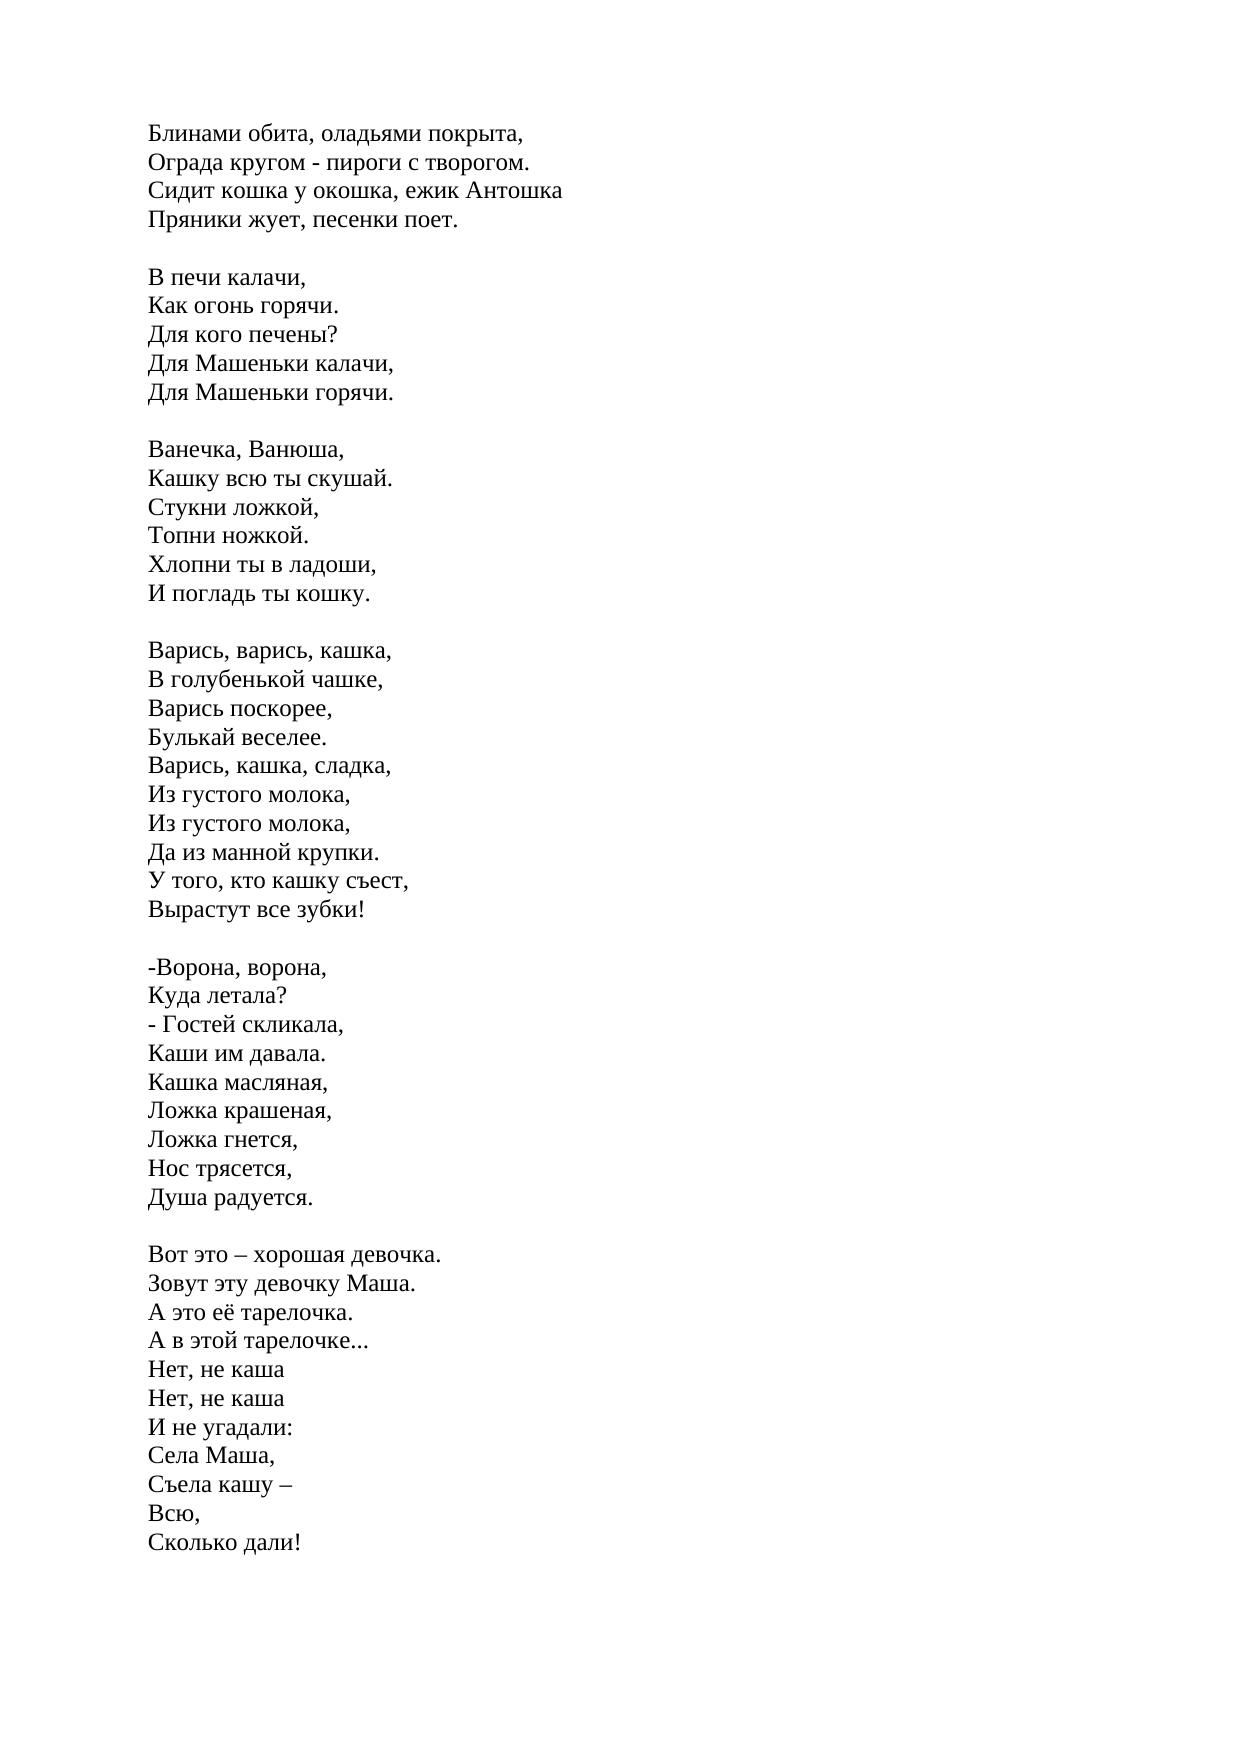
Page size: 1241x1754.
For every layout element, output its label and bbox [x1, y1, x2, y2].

text [148, 118, 1167, 1556]
